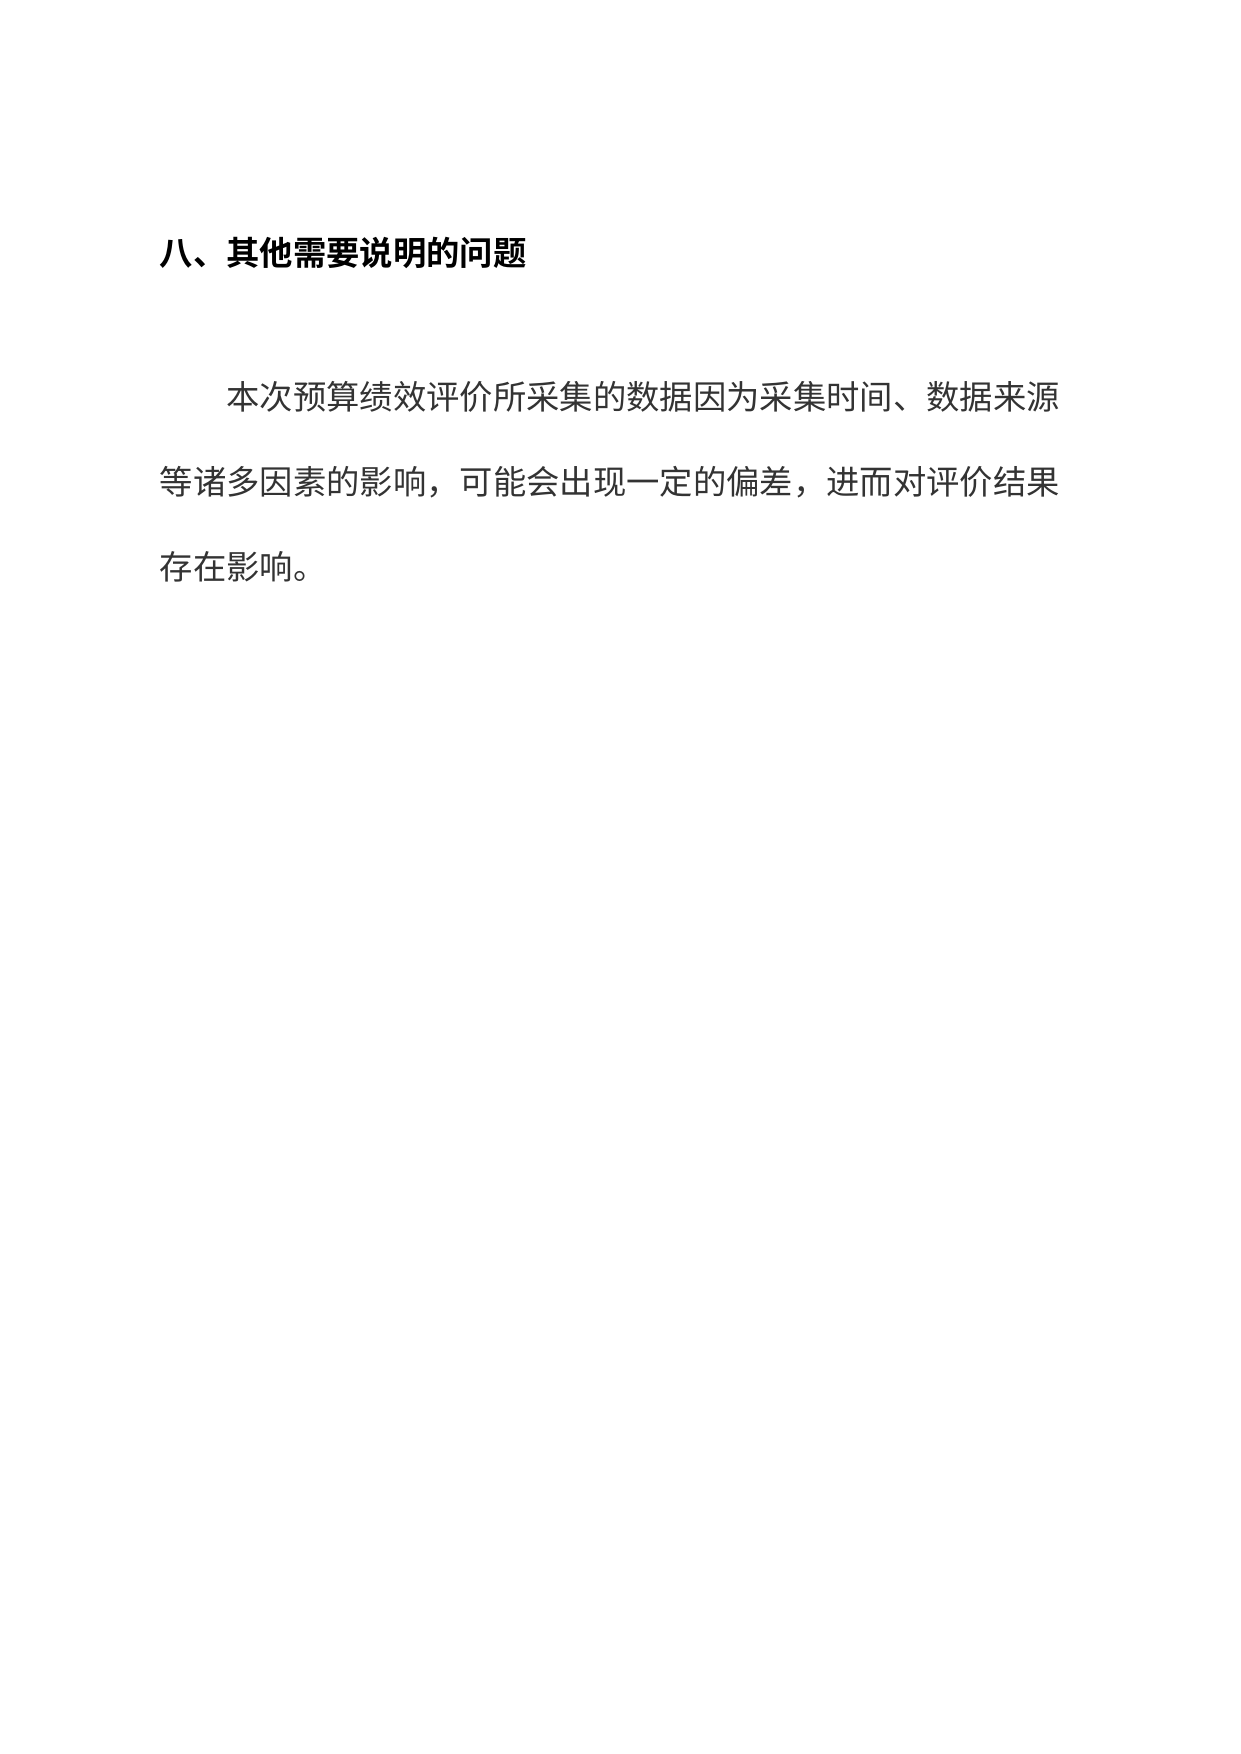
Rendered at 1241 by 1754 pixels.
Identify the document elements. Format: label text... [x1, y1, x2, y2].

subtitle 八、其他需要说明的问题 [159, 209, 1081, 294]
text 本次预算绩效评价所采集的数据因为采集时间、数据来源等诸多因素的影响，可能会出现一定的偏差，进而对评价结果存在影响。 [159, 352, 1081, 607]
